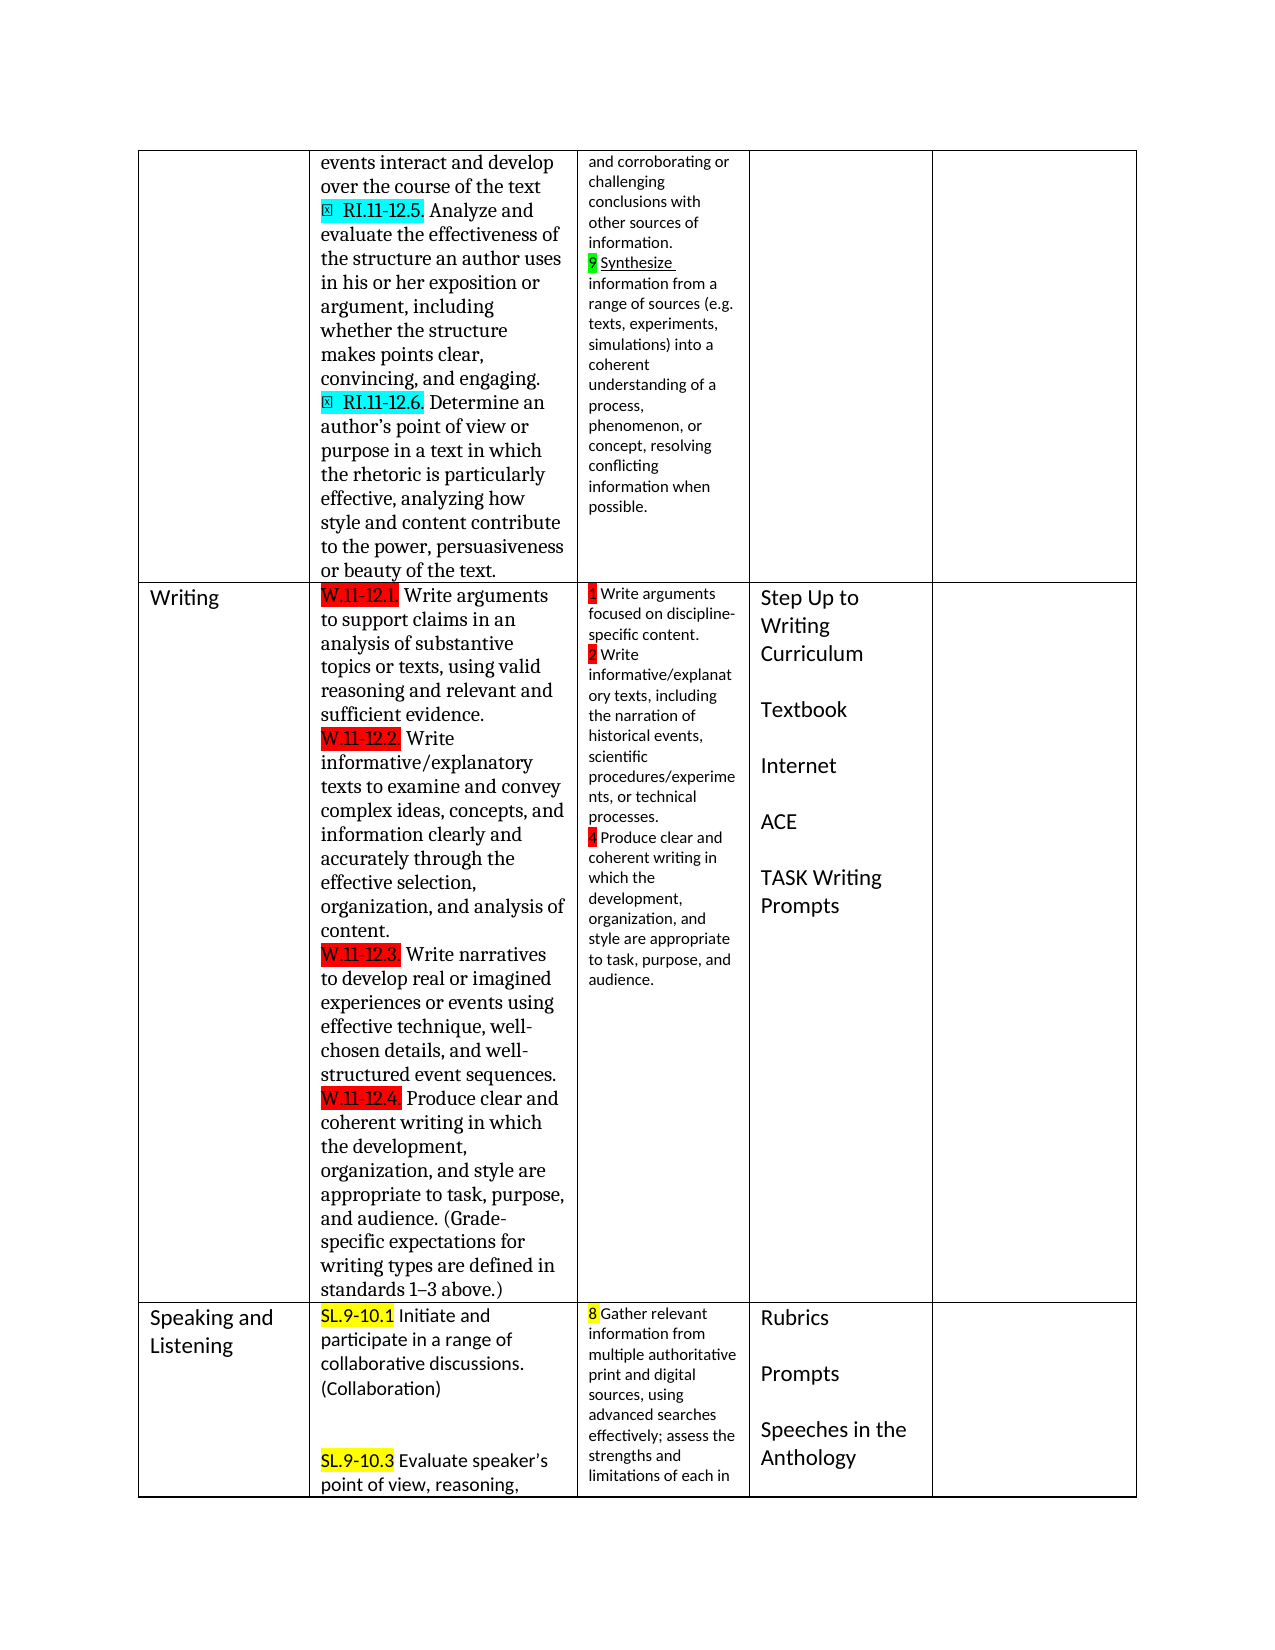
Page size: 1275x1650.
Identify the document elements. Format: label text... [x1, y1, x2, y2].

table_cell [750, 1303, 932, 1496]
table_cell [139, 151, 309, 582]
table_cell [933, 151, 1136, 582]
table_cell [310, 151, 577, 582]
table_cell [933, 1303, 1136, 1496]
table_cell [139, 1303, 309, 1496]
table_cell Writing [139, 583, 309, 1302]
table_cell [310, 1303, 577, 1496]
table_cell [933, 583, 1136, 1302]
table_cell Step Up to Writing Curriculum Textbook Internet ACE TASK Writing Prompts [750, 583, 932, 1302]
table_cell W.11-12.1. Write arguments to support claims in an analysis of substantive topics or texts, using valid reasoning and relevant and sufficient evidence. W.11-12.2. Write informative/explanatory texts to examine and convey complex ideas, concepts, and information clearly and accurately through the effective selection, organization, and analysis of content. W.11-12.3. Write narratives to develop real or imagined experiences or events using effective technique, well-chosen details, and well-structured event sequences. W.11-12.4. Produce clear and coherent writing in which the development, organization, and style are appropriate to task, purpose, and audience. (Grade-specific expectations for writing types are defined in standards 1–3 above.) [310, 583, 577, 1302]
table_cell 1 Write arguments focused on discipline-specific content. 2 Write informative/explanatory texts, including the narration of historical events, scientific procedures/experiments, or technical processes. 4 Produce clear and coherent writing in which the development, organization, and style are appropriate to task, purpose, and audience. [578, 583, 749, 1302]
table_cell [578, 1303, 749, 1496]
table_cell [750, 151, 932, 582]
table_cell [578, 151, 749, 582]
